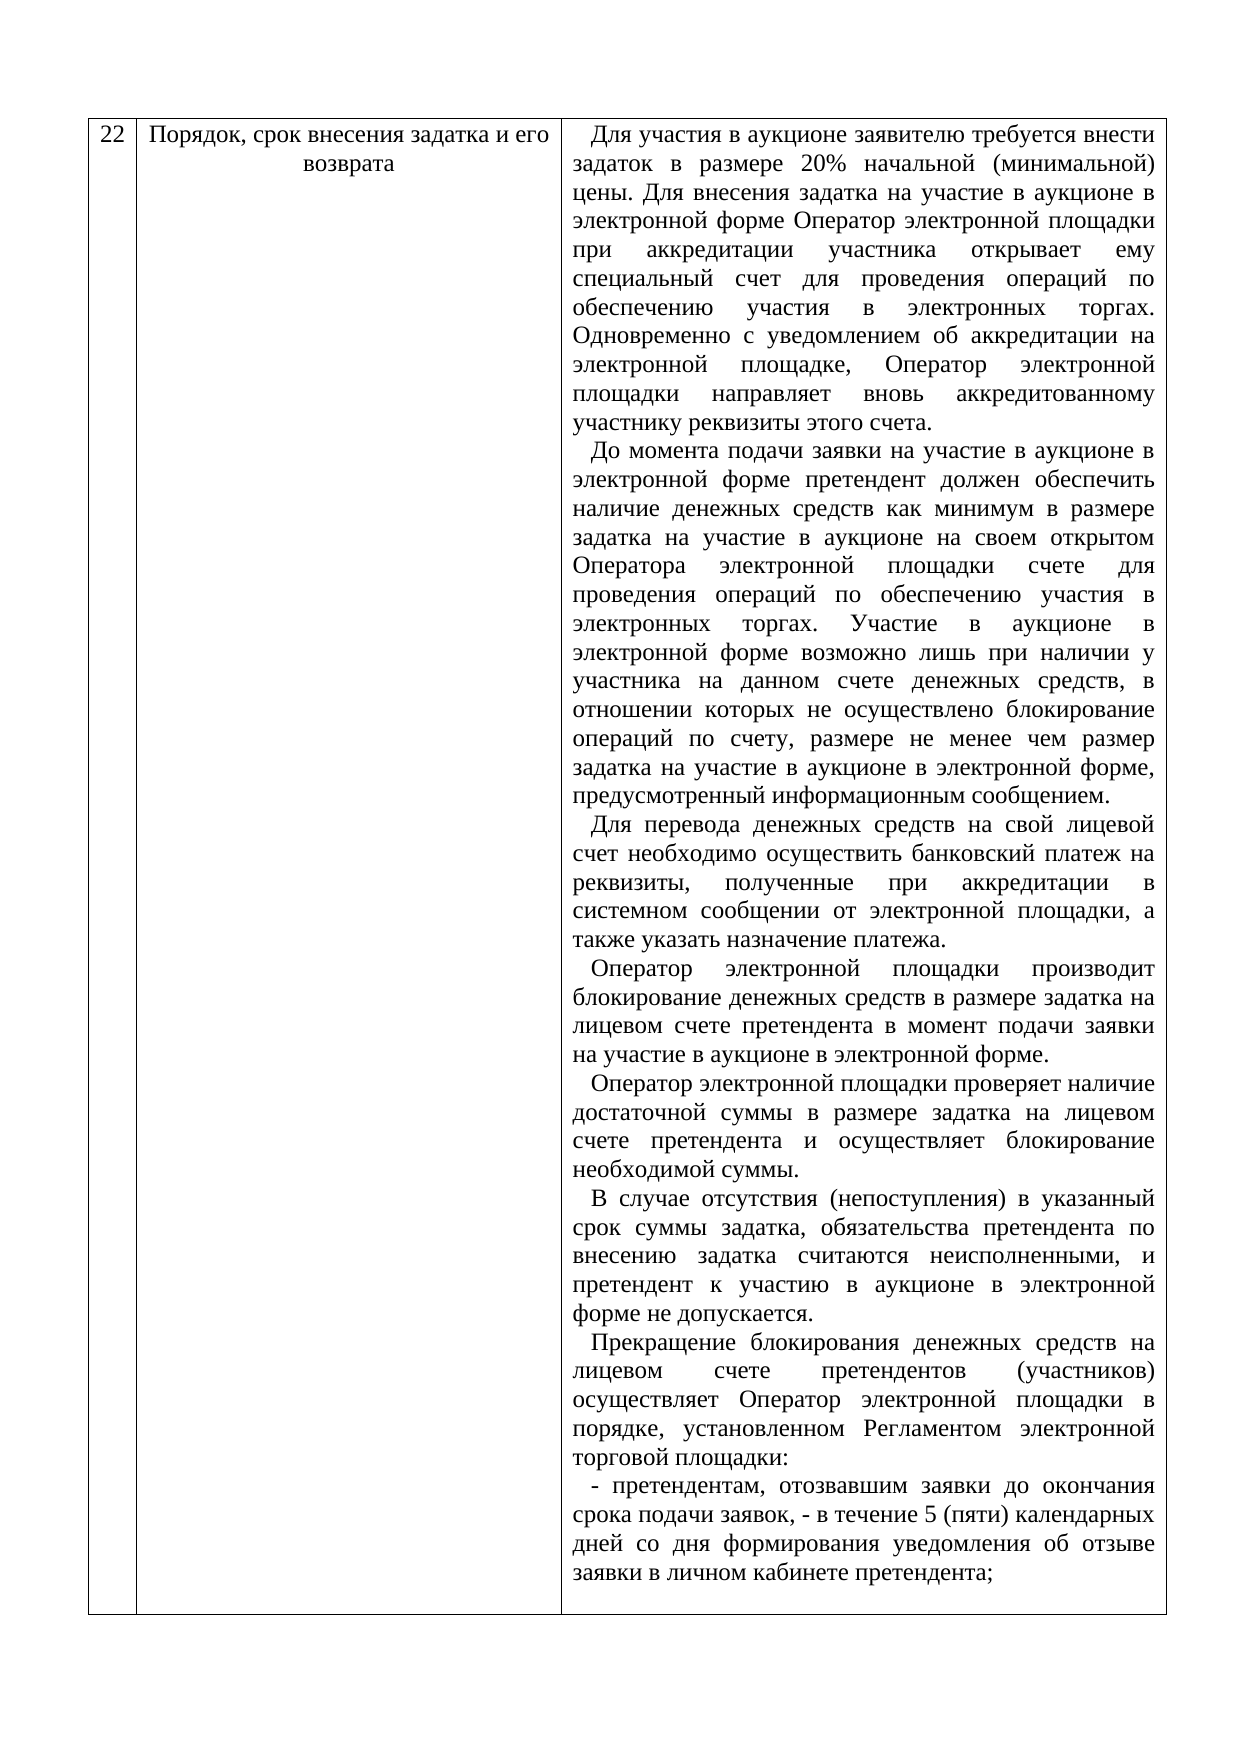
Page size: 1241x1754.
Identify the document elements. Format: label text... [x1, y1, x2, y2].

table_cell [137, 119, 561, 1614]
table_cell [562, 119, 1166, 1614]
table_cell 22 [89, 119, 136, 1614]
